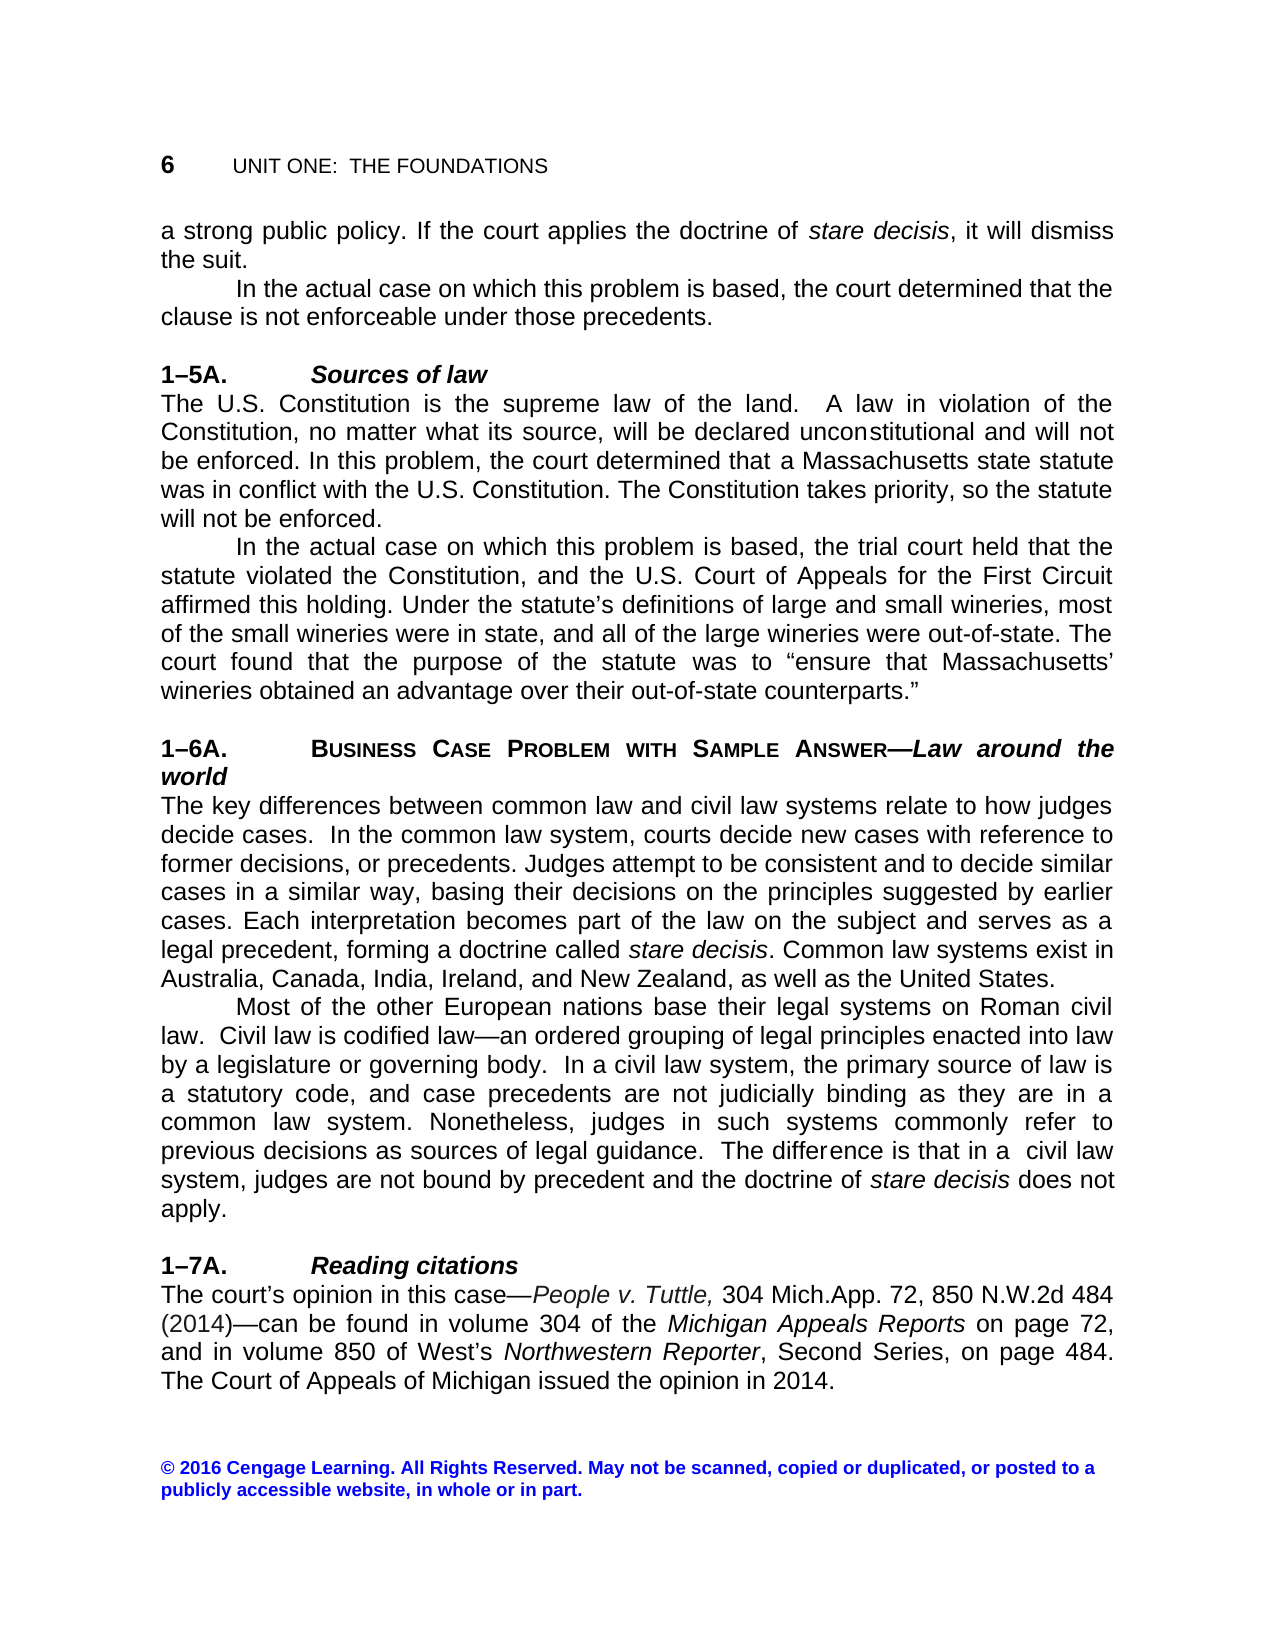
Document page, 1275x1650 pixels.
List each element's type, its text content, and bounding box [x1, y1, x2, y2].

text In the actual case on which this problem is based, the court determined that the clause is not enforceable under those precedents. [161, 273, 1114, 331]
text 1–5A. Sources of law [161, 360, 1114, 388]
text The U.S. Constitution is the supreme law of the land. A law in violation of the Constitution, no matter what its source, will be declared unconstitutional and will not be enforced. In this problem, the court determined that a Massachusetts state statute was in conflict with the U.S. Constitution. The Constitution takes priority, so the statute will not be enforced. [161, 388, 1114, 532]
text 1–6A. Business Case Problem with Sample Answer—Law around the world [161, 733, 1114, 791]
text In the actual case on which this problem is based, the trial court held that the statute violated the Constitution, and the U.S. Court of Appeals for the First Circuit affirmed this holding. Under the statute’s definitions of large and small wineries, most of the small wineries were in state, and all of the large wineries were out-of-state. The court found that the purpose of the statute was to “ensure that Massachusetts’ wineries obtained an advantage over their out-of-state counterparts.” [161, 532, 1114, 705]
text The court’s opinion in this case—People v. Tuttle, 304 Mich.App. 72, 850 N.W.2d 484 (2014)—can be found in volume 304 of the Michigan Appeals Reports on page 72, and in volume 850 of West’s Northwestern Reporter, Second Series, on page 484. The Court of Appeals of Michigan issued the opinion in 2014. [161, 1280, 1114, 1395]
text The key differences between common law and civil law systems relate to how judges decide cases. In the common law system, courts decide new cases with reference to former decisions, or precedents. Judges attempt to be consistent and to decide similar cases in a similar way, basing their decisions on the principles suggested by earlier cases. Each interpretation becomes part of the law on the subject and serves as a legal precedent, forming a doctrine called stare decisis. Common law systems exist in Australia, Canada, India, Ireland, and New Zealand, as well as the United States. [161, 791, 1114, 992]
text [161, 216, 1114, 273]
text Most of the other European nations base their legal systems on Roman civil law. Civil law is codified law—an ordered grouping of legal principles enacted into law by a legislature or governing body. In a civil law system, the primary source of law is a statutory code, and case precedents are not judicially binding as they are in a common law system. Nonetheless, judges in such systems commonly refer to previous decisions as sources of legal guidance. The difference is that in a civil law system, judges are not bound by precedent and the doctrine of stare decisis does not apply. [161, 992, 1114, 1222]
text 1–7A. Reading citations [161, 1251, 1114, 1280]
